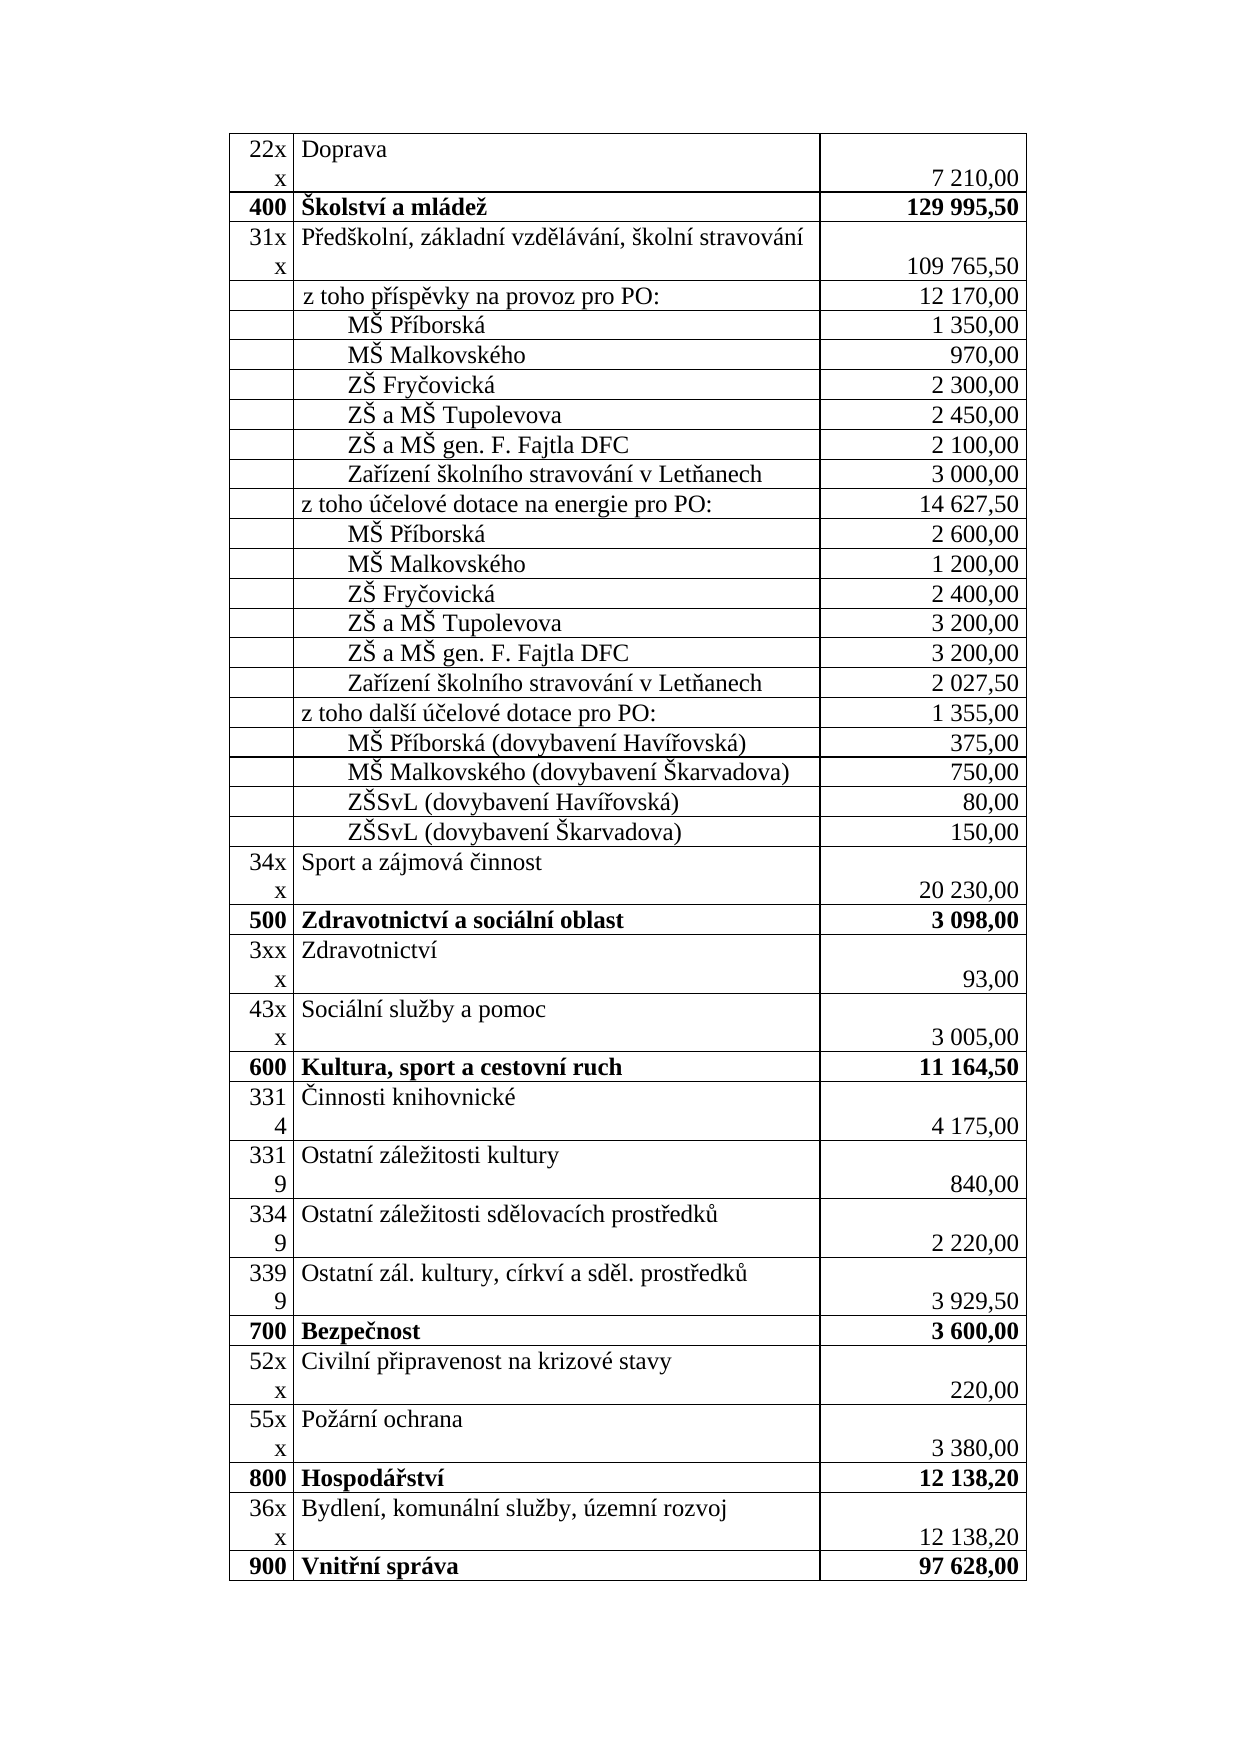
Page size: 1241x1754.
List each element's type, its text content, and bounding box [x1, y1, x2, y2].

table_cell 55xx [230, 1405, 293, 1462]
table_cell 12 138,20 [821, 1493, 1026, 1550]
table_cell [230, 698, 293, 727]
table_cell [230, 758, 293, 786]
table_cell Předškolní, základní vzdělávání, školní stravování [294, 222, 819, 280]
table_cell Požární ochrana [294, 1405, 819, 1462]
table_cell ZŠ Fryčovická [294, 370, 819, 399]
table_cell 1 355,00 [821, 698, 1026, 727]
table_cell 3 380,00 [821, 1405, 1026, 1462]
table_cell Hospodářství [294, 1463, 819, 1492]
table_cell [230, 340, 293, 369]
table_cell 2 300,00 [821, 370, 1026, 399]
table_cell 7 210,00 [821, 134, 1026, 191]
table_cell 3xxx [230, 935, 293, 993]
table_cell Zdravotnictví [294, 935, 819, 993]
table_cell 3 929,50 [821, 1258, 1026, 1315]
table_cell 52xx [230, 1346, 293, 1403]
table_cell z toho účelové dotace na energie pro PO: [294, 489, 819, 518]
table_cell Zařízení školního stravování v Letňanech [294, 460, 819, 488]
table_cell Doprava [294, 134, 819, 191]
table_cell 4 175,00 [821, 1082, 1026, 1139]
table_cell [230, 311, 293, 339]
table_cell 375,00 [821, 728, 1026, 756]
table_cell 500 [230, 905, 293, 934]
table_cell MŠ Příborská [294, 311, 819, 339]
table_cell ZŠSvL (dovybavení Havířovská) [294, 787, 819, 816]
table_cell Sport a zájmová činnost [294, 847, 819, 904]
table_cell 36xx [230, 1493, 293, 1550]
table_cell Ostatní záležitosti sdělovacích prostředků [294, 1199, 819, 1257]
table_cell 2 400,00 [821, 579, 1026, 607]
table_cell [230, 549, 293, 578]
table_cell 34xx [230, 847, 293, 904]
table_cell [230, 519, 293, 548]
table_cell 750,00 [821, 758, 1026, 786]
table_cell 3 200,00 [821, 638, 1026, 667]
table_cell [230, 460, 293, 488]
table_cell Civilní připravenost na krizové stavy [294, 1346, 819, 1403]
table_cell 2 220,00 [821, 1199, 1026, 1257]
table_cell 900 [230, 1551, 293, 1580]
table_cell 2 600,00 [821, 519, 1026, 548]
table_cell [230, 668, 293, 697]
table_cell 12 170,00 [821, 281, 1026, 309]
table_cell 2 100,00 [821, 430, 1026, 458]
table_cell [230, 609, 293, 637]
table_cell MŠ Malkovského (dovybavení Škarvadova) [294, 758, 819, 786]
table_cell Zdravotnictví a sociální oblast [294, 905, 819, 934]
table_cell ZŠ a MŠ gen. F. Fajtla DFC [294, 430, 819, 458]
table_cell 970,00 [821, 340, 1026, 369]
table_cell [230, 817, 293, 846]
table_cell Kultura, sport a cestovní ruch [294, 1052, 819, 1081]
table_cell 3 200,00 [821, 609, 1026, 637]
table_cell [230, 281, 293, 309]
table_cell 3399 [230, 1258, 293, 1315]
table_cell 11 164,50 [821, 1052, 1026, 1081]
table_cell Bydlení, komunální služby, územní rozvoj [294, 1493, 819, 1550]
table_cell 2 027,50 [821, 668, 1026, 697]
table_cell Ostatní zál. kultury, církví a sděl. prostředků [294, 1258, 819, 1315]
table_cell 3319 [230, 1141, 293, 1198]
table_cell 97 628,00 [821, 1551, 1026, 1580]
table_cell ZŠ a MŠ gen. F. Fajtla DFC [294, 638, 819, 667]
table_cell 150,00 [821, 817, 1026, 846]
table_cell 43xx [230, 994, 293, 1051]
table_cell [230, 638, 293, 667]
table_cell 3 600,00 [821, 1316, 1026, 1345]
table_cell 220,00 [821, 1346, 1026, 1403]
table_cell 1 350,00 [821, 311, 1026, 339]
table_cell 22xx [230, 134, 293, 191]
table_cell 3 098,00 [821, 905, 1026, 934]
table_cell ZŠ a MŠ Tupolevova [294, 400, 819, 429]
table_cell 3349 [230, 1199, 293, 1257]
table_cell Bezpečnost [294, 1316, 819, 1345]
table_cell Zařízení školního stravování v Letňanech [294, 668, 819, 697]
table_cell MŠ Malkovského [294, 340, 819, 369]
table_cell 3314 [230, 1082, 293, 1139]
table_cell 840,00 [821, 1141, 1026, 1198]
table_cell 109 765,50 [821, 222, 1026, 280]
table_cell 31xx [230, 222, 293, 280]
table_cell z toho příspěvky na provoz pro PO: [294, 281, 819, 309]
table_cell z toho další účelové dotace pro PO: [294, 698, 819, 727]
table_cell MŠ Příborská (dovybavení Havířovská) [294, 728, 819, 756]
table_cell 2 450,00 [821, 400, 1026, 429]
table_cell Činnosti knihovnické [294, 1082, 819, 1139]
table_cell [230, 370, 293, 399]
table_cell 80,00 [821, 787, 1026, 816]
table_cell 400 [230, 193, 293, 221]
table_cell [230, 728, 293, 756]
table_cell [230, 430, 293, 458]
table_cell 14 627,50 [821, 489, 1026, 518]
table_cell 1 200,00 [821, 549, 1026, 578]
table_cell 12 138,20 [821, 1463, 1026, 1492]
table_cell [230, 400, 293, 429]
table_cell 700 [230, 1316, 293, 1345]
table_cell 800 [230, 1463, 293, 1492]
table_cell Sociální služby a pomoc [294, 994, 819, 1051]
table_cell MŠ Malkovského [294, 549, 819, 578]
table_cell Vnitřní správa [294, 1551, 819, 1580]
table_cell ZŠ Fryčovická [294, 579, 819, 607]
table_cell 3 005,00 [821, 994, 1026, 1051]
table_cell ZŠ a MŠ Tupolevova [294, 609, 819, 637]
table_cell 129 995,50 [821, 193, 1026, 221]
table_cell 600 [230, 1052, 293, 1081]
table_cell [230, 579, 293, 607]
table_cell Školství a mládež [294, 193, 819, 221]
table_cell MŠ Příborská [294, 519, 819, 548]
table_cell [230, 489, 293, 518]
table_cell ZŠSvL (dovybavení Škarvadova) [294, 817, 819, 846]
table_cell 93,00 [821, 935, 1026, 993]
table_cell [230, 787, 293, 816]
table_cell Ostatní záležitosti kultury [294, 1141, 819, 1198]
table_cell 20 230,00 [821, 847, 1026, 904]
table_cell 3 000,00 [821, 460, 1026, 488]
